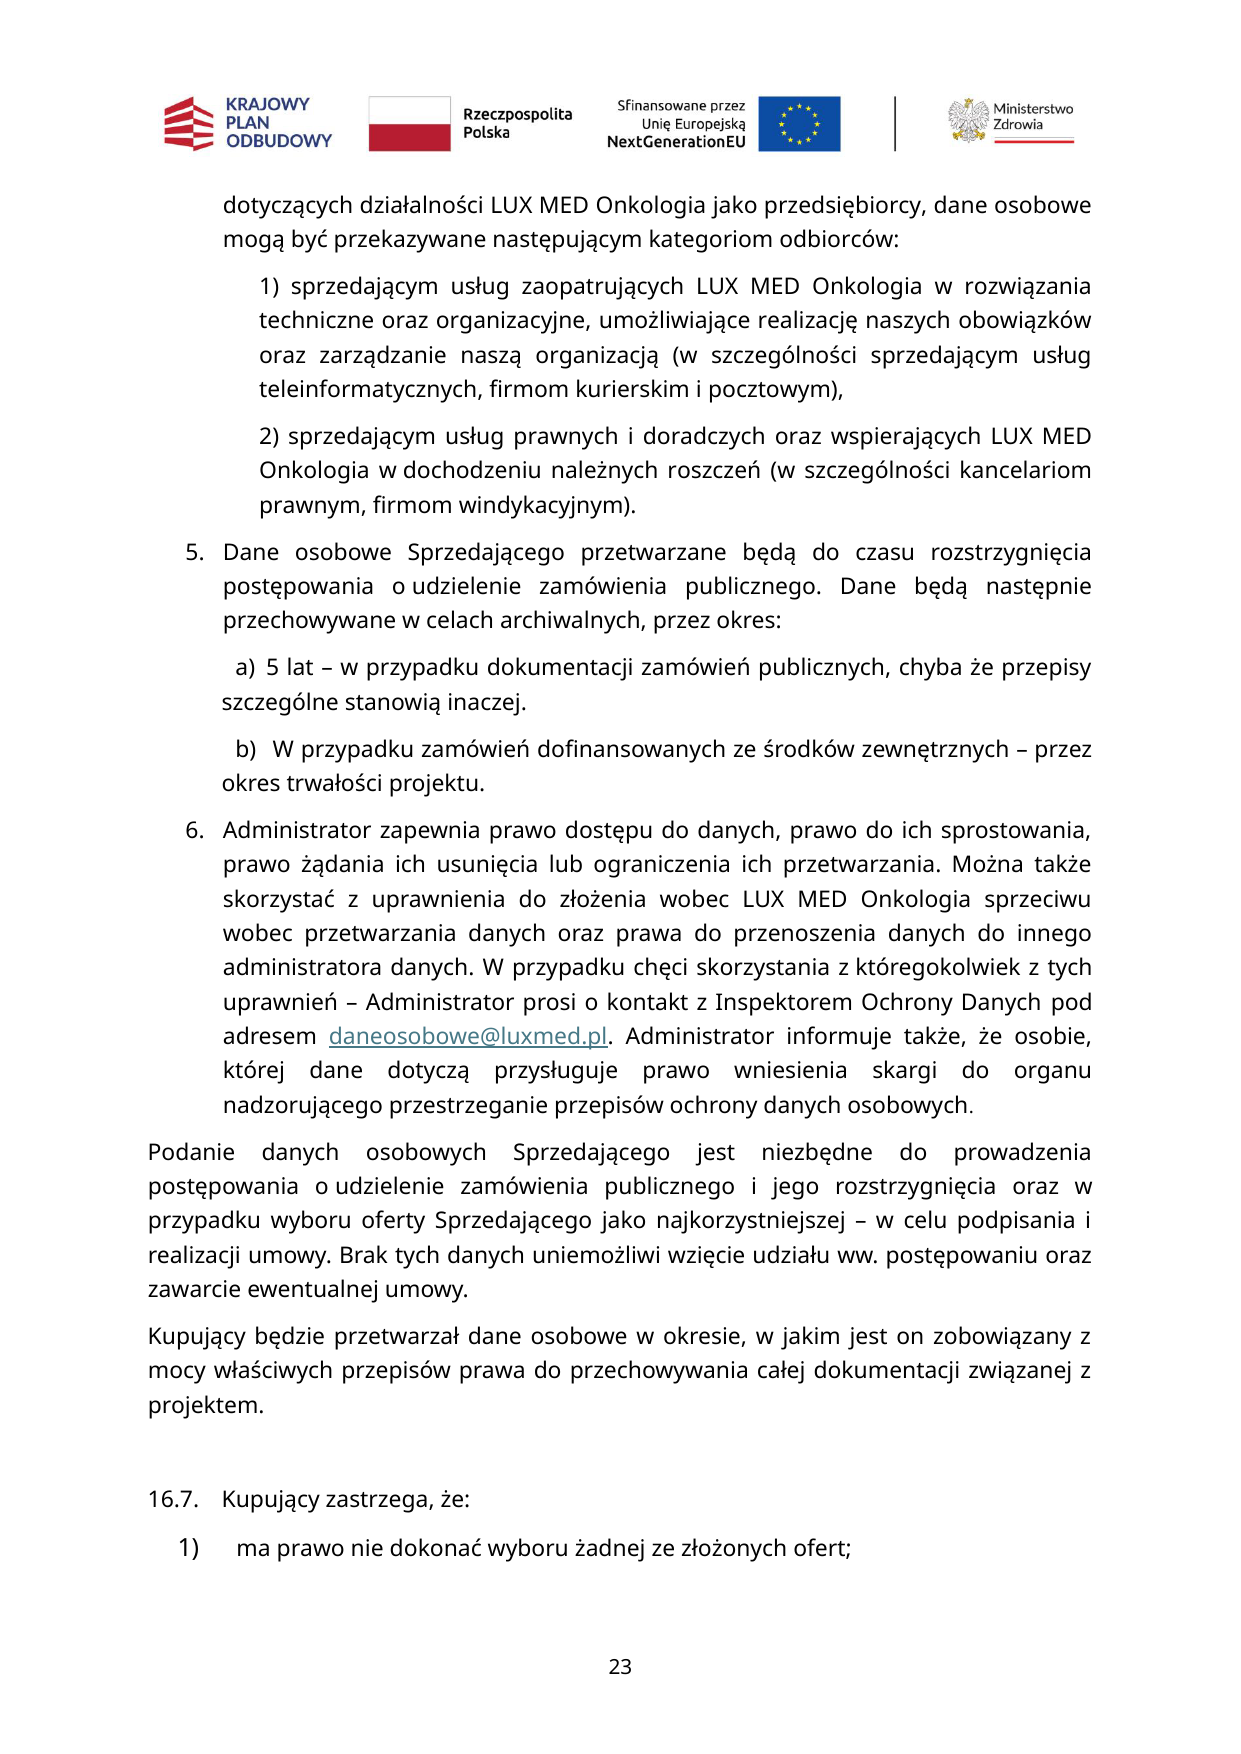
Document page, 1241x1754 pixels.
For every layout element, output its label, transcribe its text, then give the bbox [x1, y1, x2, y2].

picture [147, 73, 1093, 168]
text 2) sprzedającym usług prawnych i doradczych oraz wspierających LUX MED Onkologia w dochodzeniu należnych roszczeń (w szczególności kancelariom prawnym, firmom windykacyjnym). [259, 420, 1093, 520]
list Administrator zapewnia prawo dostępu do danych, prawo do ich sprostowania, prawo żądania ich usunięcia lub ograniczenia ich przetwarzania. Można także skorzystać z uprawnienia do złożenia wobec LUX MED Onkologia sprzeciwu wobec przetwarzania danych oraz prawa do przenoszenia danych do innego administratora danych. W przypadku chęci skorzystania z któregokolwiek z tych uprawnień – Administrator prosi o kontakt z Inspektorem Ochrony Danych pod adresem daneosobowe@luxmed.pl. Administrator informuje także, że osobie, której dane dotyczą przysługuje prawo wniesienia skargi do organu nadzorującego przestrzeganie przepisów ochrony danych osobowych. [185, 814, 1093, 1120]
list Kupujący zastrzega, że: [147, 1483, 1093, 1514]
text Podanie danych osobowych Sprzedającego jest niezbędne do prowadzenia postępowania o udzielenie zamówienia publicznego i jego rozstrzygnięcia oraz w przypadku wyboru oferty Sprzedającego jako najkorzystniejszej – w celu podpisania i realizacji umowy. Brak tych danych uniemożliwi wzięcie udziału ww. postępowaniu oraz zawarcie ewentualnej umowy. [147, 1136, 1093, 1304]
text 1) sprzedającym usług zaopatrujących LUX MED Onkologia w rozwiązania techniczne oraz organizacyjne, umożliwiające realizację naszych obowiązków oraz zarządzanie naszą organizacją (w szczególności sprzedającym usług teleinformatycznych, firmom kurierskim i pocztowym), [259, 270, 1093, 404]
text Kupujący będzie przetwarzał dane osobowe w okresie, w jakim jest on zobowiązany z mocy właściwych przepisów prawa do przechowywania całej dokumentacji związanej z projektem. [147, 1320, 1093, 1420]
list Dane osobowe Sprzedającego przetwarzane będą do czasu rozstrzygnięcia postępowania o udzielenie zamówienia publicznego. Dane będą następnie przechowywane w celach archiwalnych, przez okres: [185, 536, 1093, 636]
list ma prawo nie dokonać wyboru żadnej ze złożonych ofert; [177, 1529, 1093, 1563]
list 5 lat – w przypadku dokumentacji zamówień publicznych, chyba że przepisy szczególne stanowią inaczej. [221, 651, 1093, 717]
list W przypadku zamówień dofinansowanych ze środków zewnętrznych – przez okres trwałości projektu. [221, 733, 1093, 798]
